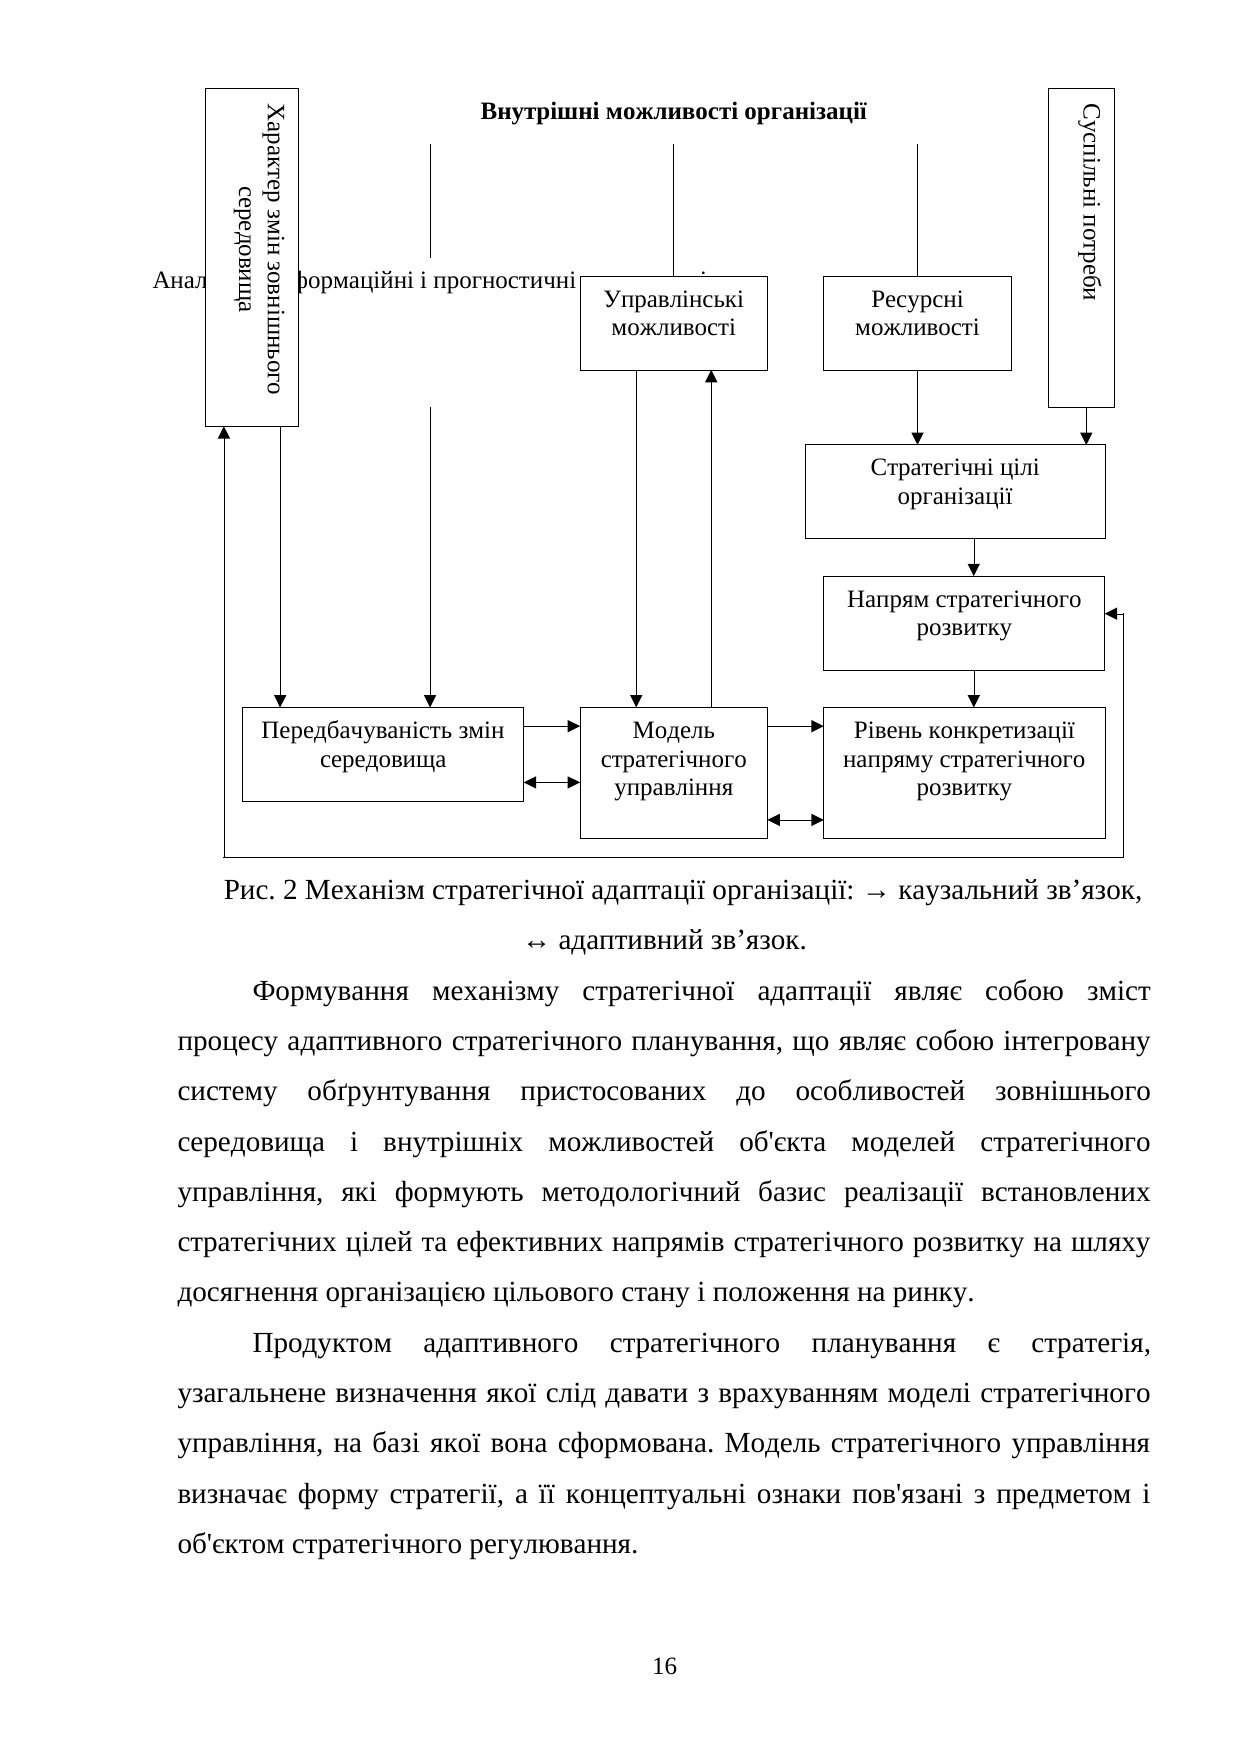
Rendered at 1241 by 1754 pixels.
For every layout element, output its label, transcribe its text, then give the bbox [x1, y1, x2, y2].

text Продуктом адаптивного стратегічного планування є стратегія, узагальнене визначення якої слід давати з врахуванням моделі стратегічного управління, на базі якої вона сформована. Модель стратегічного управління визначає форму стратегії, а її концептуальні ознаки пов'язані з предметом і об'єктом стратегічного регулювання. [177, 1325, 1152, 1560]
text Рис. 2 Механізм стратегічної адаптації організації: → каузальний зв’язок, ↔ адаптивний зв’язок. [177, 872, 1152, 956]
text Формування механізму стратегічної адаптації являє собою зміст процесу адаптивного стратегічного планування, що являє собою інтегровану систему обґрунтування пристосованих до особливостей зовнішнього середовища і внутрішніх можливостей об'єкта моделей стратегічного управління, які формують методологічний базис реалізації встановлених стратегічних цілей та ефективних напрямів стратегічного розвитку на шляху досягнення організацією цільового стану і положення на ринку. [177, 973, 1152, 1308]
